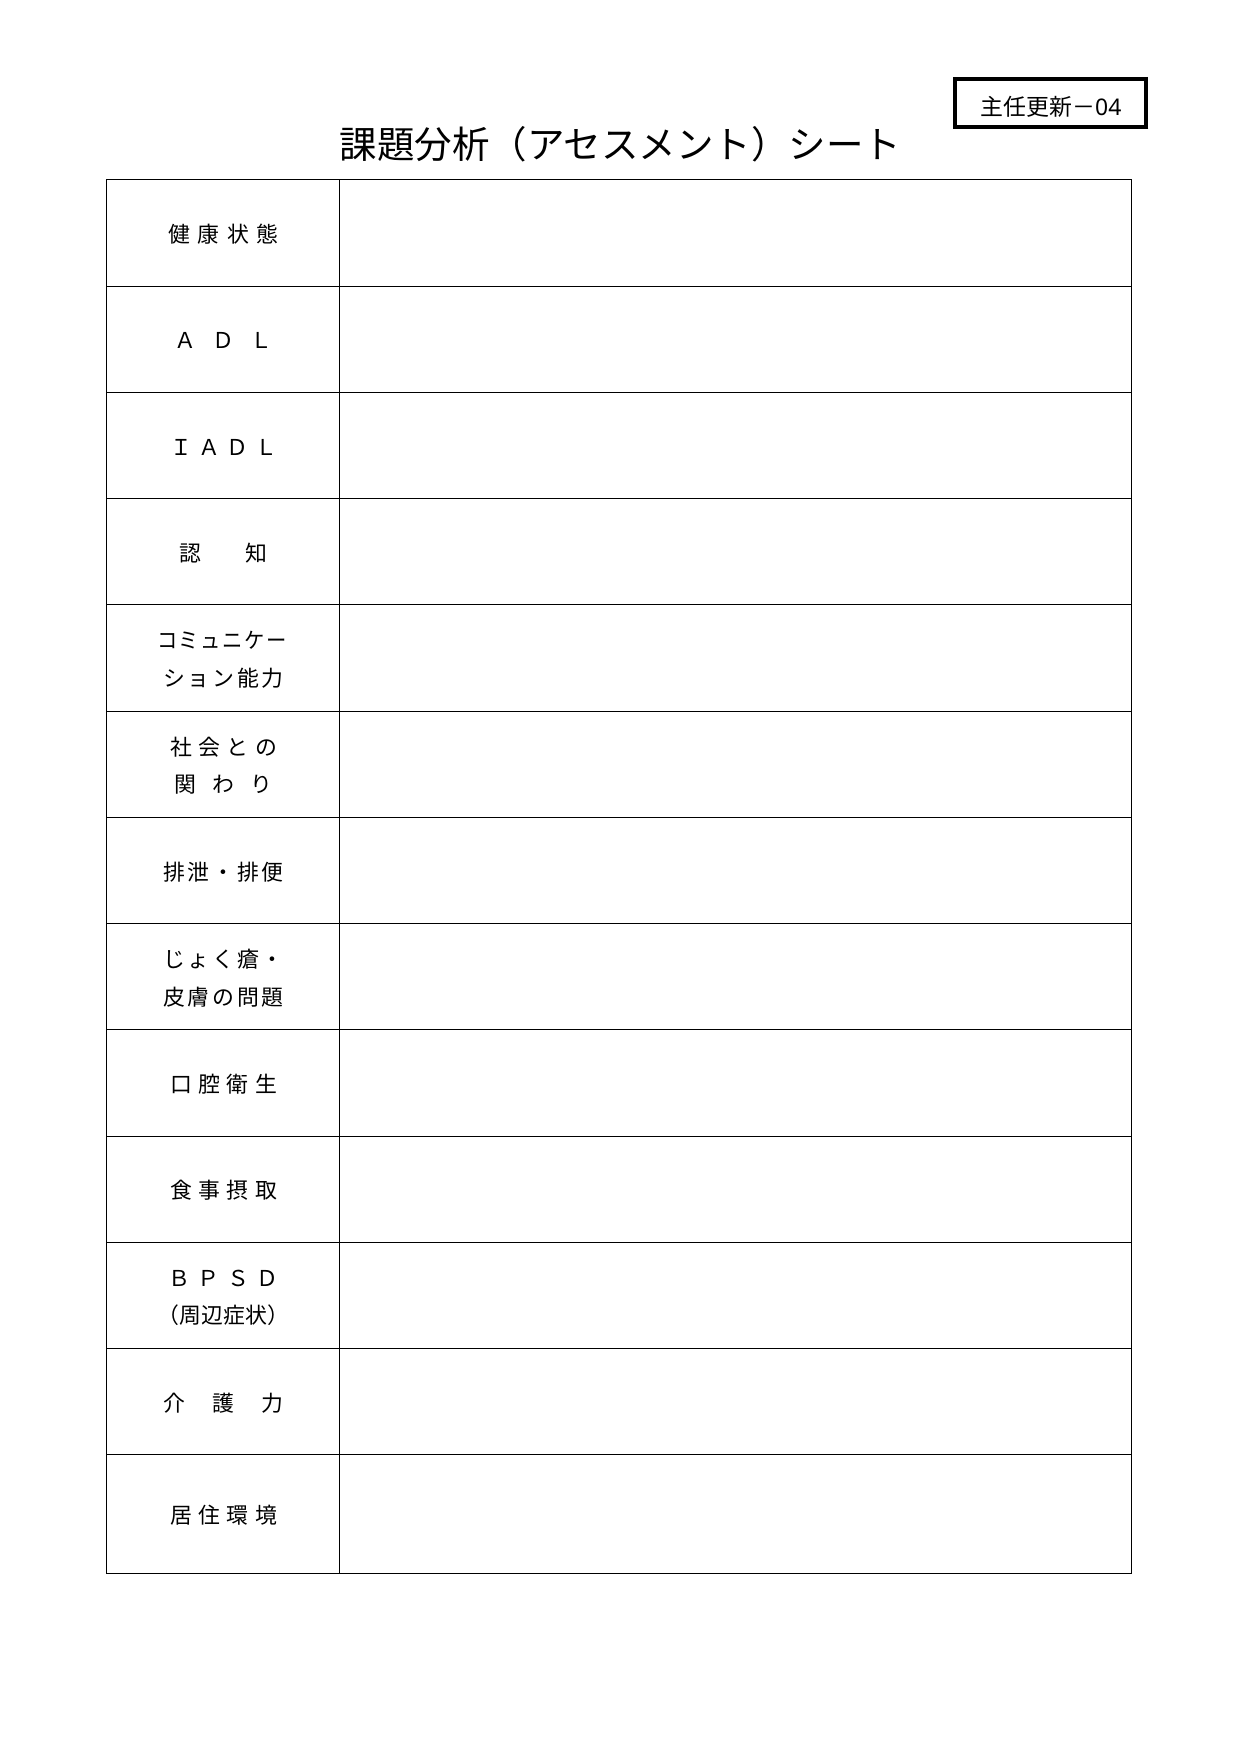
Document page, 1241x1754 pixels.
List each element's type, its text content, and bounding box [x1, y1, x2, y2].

table_cell [340, 1137, 1131, 1242]
table_cell 介 護 力 [107, 1349, 339, 1454]
table_cell [340, 605, 1131, 711]
table_header [340, 180, 1131, 286]
table_cell 排泄・排便 [107, 818, 339, 923]
table_cell [340, 1243, 1131, 1348]
table_cell [340, 712, 1131, 817]
table_cell [340, 1030, 1131, 1136]
table_cell Ｉ Ａ Ｄ Ｌ [107, 393, 339, 498]
table_cell 口 腔 衛 生 [107, 1030, 339, 1136]
table_cell じょく瘡・ 皮膚の問題 [107, 924, 339, 1029]
table_cell コミュニケー ション能力 [107, 605, 339, 711]
table_cell 居 住 環 境 [107, 1455, 339, 1572]
table_cell [340, 499, 1131, 604]
table_cell ＢＰＳＤ （周辺症状） [107, 1243, 339, 1348]
table_cell 社 会 と の 関わり [107, 712, 339, 817]
table_cell [340, 924, 1131, 1029]
table_cell [340, 818, 1131, 923]
table_cell [340, 1455, 1131, 1572]
text 課題分析（アセスメント）シート [118, 104, 1122, 179]
table_cell ＡＤＬ [107, 287, 339, 392]
table_cell 食 事 摂 取 [107, 1137, 339, 1242]
table_cell [340, 287, 1131, 392]
table_cell [340, 1349, 1131, 1454]
table_cell [340, 393, 1131, 498]
table_cell 認 知 [107, 499, 339, 604]
table_header 健康状態 [107, 180, 339, 286]
